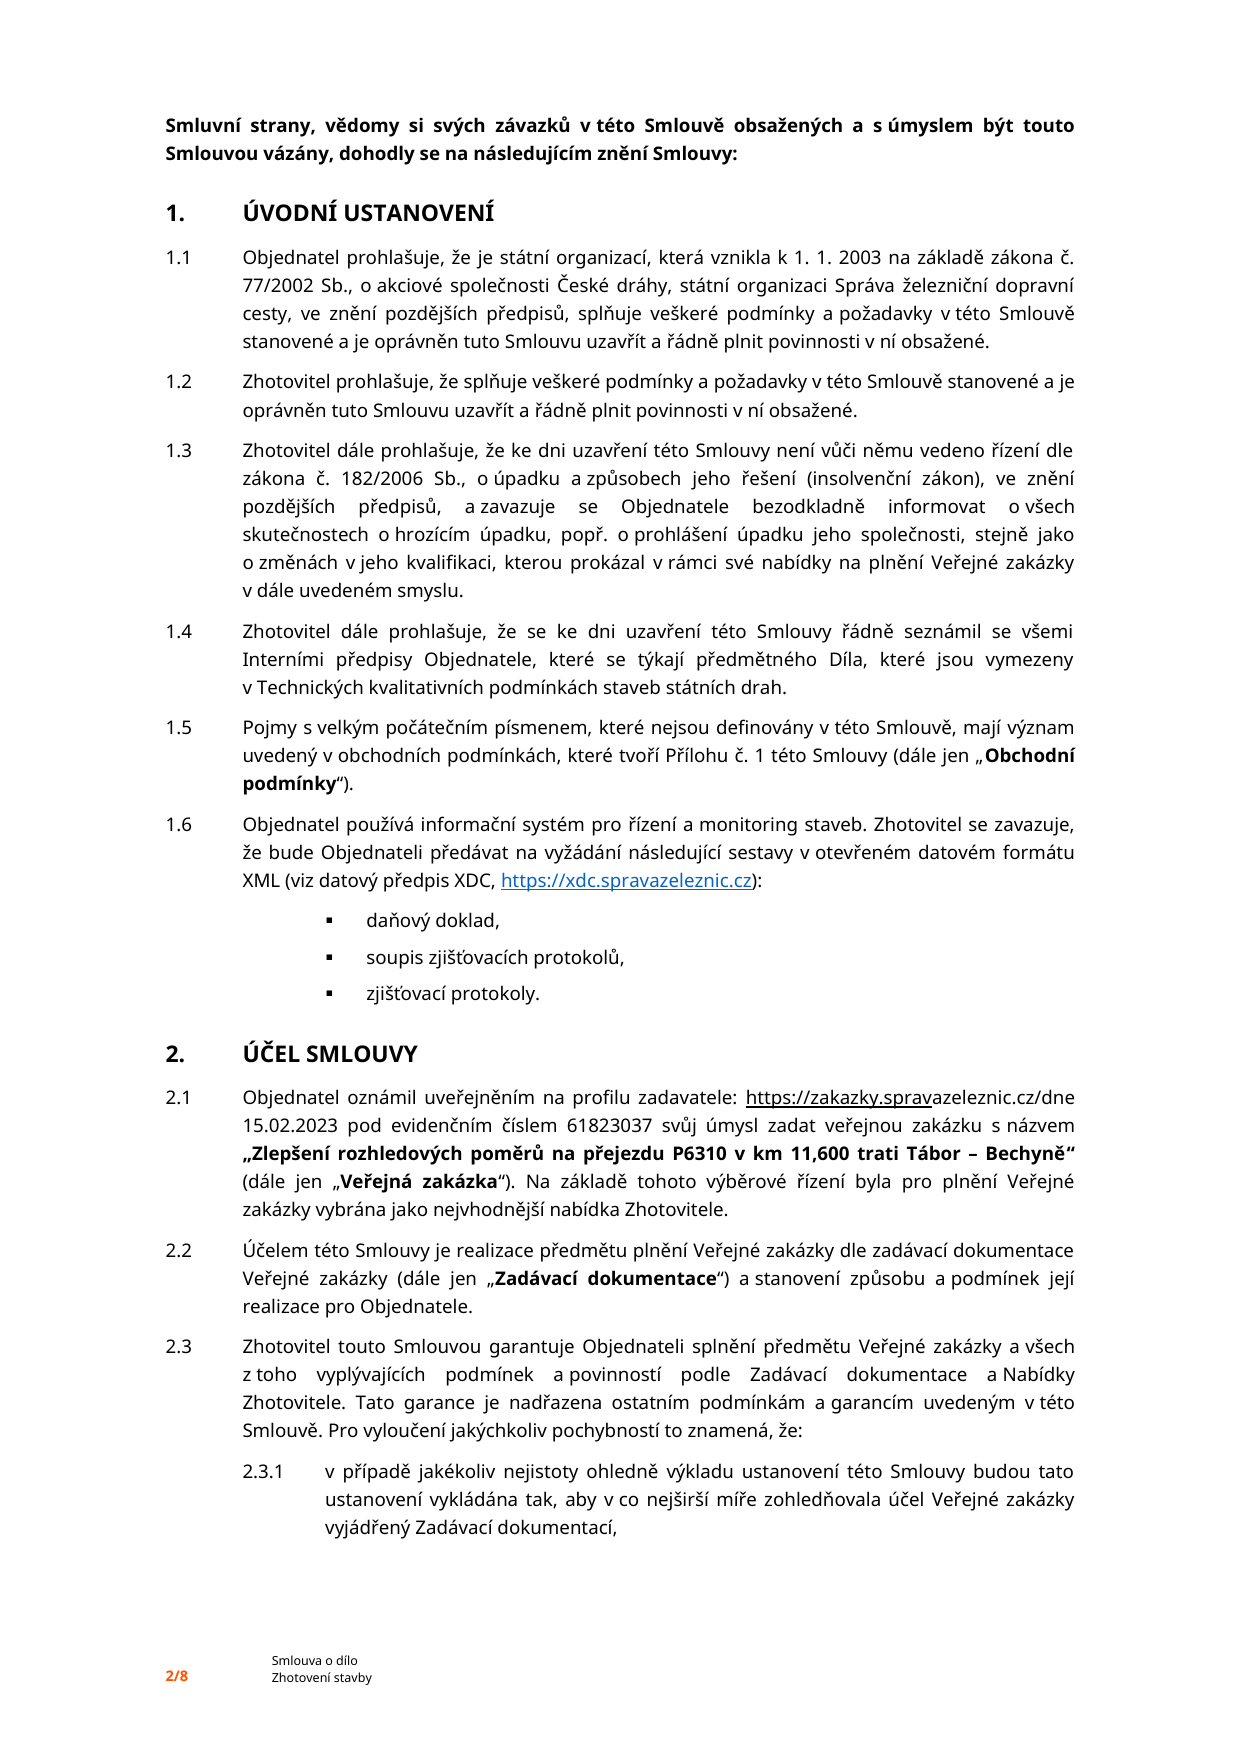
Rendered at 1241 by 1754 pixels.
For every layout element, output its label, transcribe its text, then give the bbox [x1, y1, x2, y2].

text Zhotovitel dále prohlašuje, že ke dni uzavření této Smlouvy není vůči němu vedeno řízení dle zákona č. 182/2006 Sb., o úpadku a způsobech jeho řešení (insolvenční zákon), ve znění pozdějších předpisů, a zavazuje se Objednatele bezodkladně informovat o všech skutečnostech o hrozícím úpadku, popř. o prohlášení úpadku jeho společnosti, stejně jako o změnách v jeho kvalifikaci, kterou prokázal v rámci své nabídky na plnění Veřejné zakázky v dále uvedeném smyslu. [165, 437, 1075, 603]
text Objednatel oznámil uveřejněním na profilu zadavatele: https://zakazky.spravazeleznic.cz/dne 15.02.2023 pod evidenčním číslem 61823037 svůj úmysl zadat veřejnou zakázku s názvem „Zlepšení rozhledových poměrů na přejezdu P6310 v km 11,600 trati Tábor – Bechyně“ (dále jen „Veřejná zakázka“). Na základě tohoto výběrové řízení byla pro plnění Veřejné zakázky vybrána jako nejvhodnější nabídka Zhotovitele. [165, 1084, 1075, 1222]
text Objednatel používá informační systém pro řízení a monitoring staveb. Zhotovitel se zavazuje, že bude Objednateli předávat na vyžádání následující sestavy v otevřeném datovém formátu XML (viz datový předpis XDC, https://xdc.spravazeleznic.cz): [165, 811, 1075, 893]
text daňový doklad, [325, 908, 1075, 933]
text ÚVODNÍ USTANOVENÍ [165, 197, 1075, 229]
text zjišťovací protokoly. [325, 980, 1075, 1006]
text Zhotovitel touto Smlouvou garantuje Objednateli splnění předmětu Veřejné zakázky a všech z toho vyplývajících podmínek a povinností podle Zadávací dokumentace a Nabídky Zhotovitele. Tato garance je nadřazena ostatním podmínkám a garancím uvedeným v této Smlouvě. Pro vyloučení jakýchkoliv pochybností to znamená, že: [165, 1334, 1075, 1443]
text soupis zjišťovacích protokolů, [325, 944, 1075, 969]
text ÚČEL SMLOUVY [165, 1038, 1075, 1069]
text Smluvní strany, vědomy si svých závazků v této Smlouvě obsažených a s úmyslem být touto Smlouvou vázány, dohodly se na následujícím znění Smlouvy: [165, 112, 1075, 166]
text Objednatel prohlašuje, že je státní organizací, která vznikla k 1. 1. 2003 na základě zákona č. 77/2002 Sb., o akciové společnosti České dráhy, státní organizaci Správa železniční dopravní cesty, ve znění pozdějších předpisů, splňuje veškeré podmínky a požadavky v této Smlouvě stanovené a je oprávněn tuto Smlouvu uzavřít a řádně plnit povinnosti v ní obsažené. [165, 244, 1075, 354]
text Zhotovitel dále prohlašuje, že se ke dni uzavření této Smlouvy řádně seznámil se všemi Interními předpisy Objednatele, které se týkají předmětného Díla, které jsou vymezeny v Technických kvalitativních podmínkách staveb státních drah. [165, 618, 1075, 699]
text Pojmy s velkým počátečním písmenem, které nejsou definovány v této Smlouvě, mají význam uvedený v obchodních podmínkách, které tvoří Přílohu č. 1 této Smlouvy (dále jen „Obchodní podmínky“). [165, 714, 1075, 796]
text v případě jakékoliv nejistoty ohledně výkladu ustanovení této Smlouvy budou tato ustanovení vykládána tak, aby v co nejširší míře zohledňovala účel Veřejné zakázky vyjádřený Zadávací dokumentací, [242, 1458, 1075, 1540]
text Zhotovitel prohlašuje, že splňuje veškeré podmínky a požadavky v této Smlouvě stanovené a je oprávněn tuto Smlouvu uzavřít a řádně plnit povinnosti v ní obsažené. [165, 369, 1075, 422]
text Účelem této Smlouvy je realizace předmětu plnění Veřejné zakázky dle zadávací dokumentace Veřejné zakázky (dále jen „Zadávací dokumentace“) a stanovení způsobu a podmínek její realizace pro Objednatele. [165, 1237, 1075, 1319]
